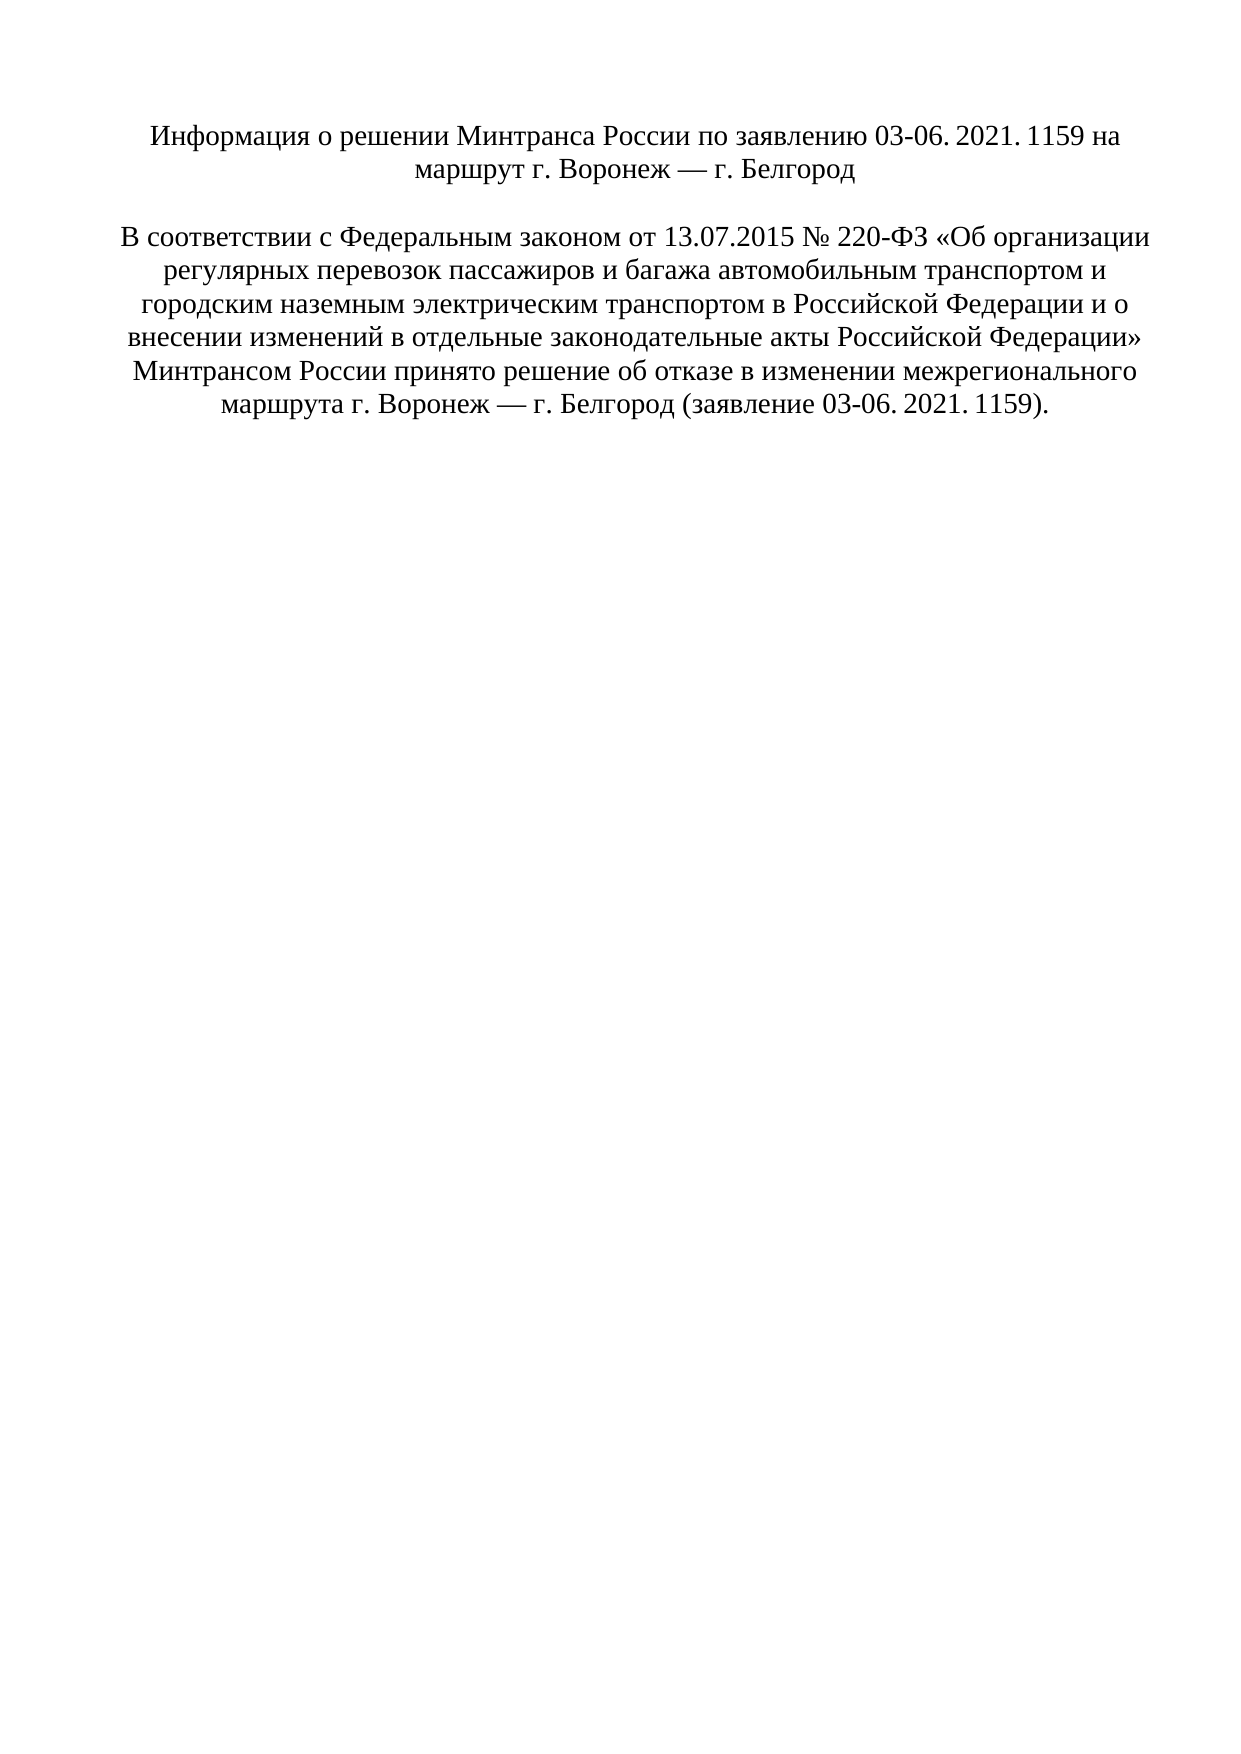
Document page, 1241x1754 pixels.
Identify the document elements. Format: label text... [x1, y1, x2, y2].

text В соответствии с Федеральным законом от 13.07.2015 № 220-ФЗ «Об организации регулярных перевозок пассажиров и багажа автомобильным транспортом и городским наземным электрическим транспортом в Российской Федерации и о внесении изменений в отдельные законодательные акты Российской Федерации» Минтрансом России принято решение об отказе в изменении межрегионального маршрута г. Воронеж — г. Белгород (заявление 03-06. 2021. 1159). [118, 219, 1152, 420]
text Информация о решении Минтранса России по заявлению 03-06. 2021. 1159 на маршрут г. Воронеж — г. Белгород [118, 118, 1152, 185]
